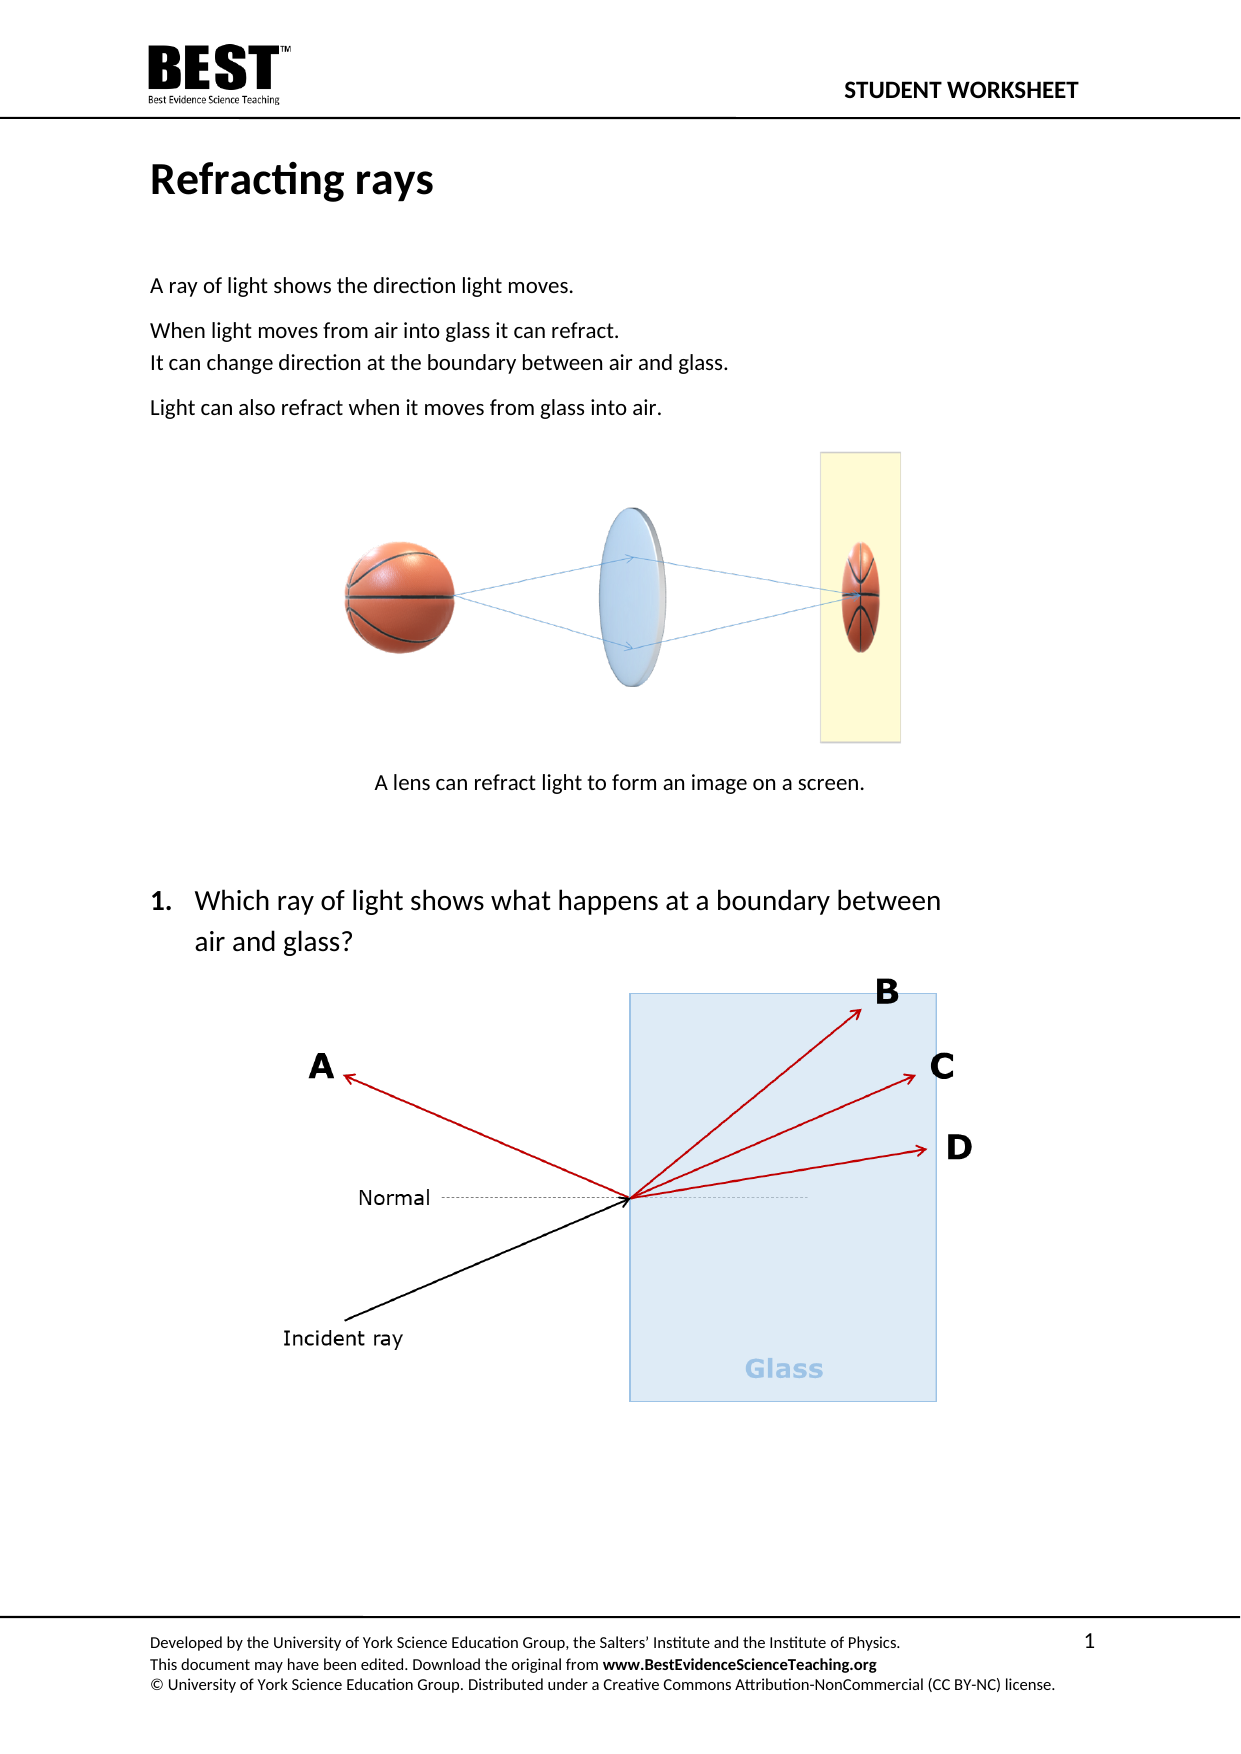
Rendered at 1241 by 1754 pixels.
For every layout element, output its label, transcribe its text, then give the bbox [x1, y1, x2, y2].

text A lens can refract light to form an image on a screen. [150, 768, 1090, 796]
text It can change direction at the boundary between air and glass. [150, 348, 1090, 376]
text Refracting rays [150, 150, 1090, 206]
picture [240, 958, 1000, 1402]
text When light moves from air into glass it can refract. [150, 316, 1090, 344]
picture [148, 44, 291, 105]
text A ray of light shows the direction light moves. [150, 271, 1090, 299]
text Light can also refract when it moves from glass into air. [150, 393, 1090, 421]
picture [339, 450, 902, 744]
text air and glass? [194, 923, 1090, 959]
text 1. Which ray of light shows what happens at a boundary between [150, 882, 1090, 918]
